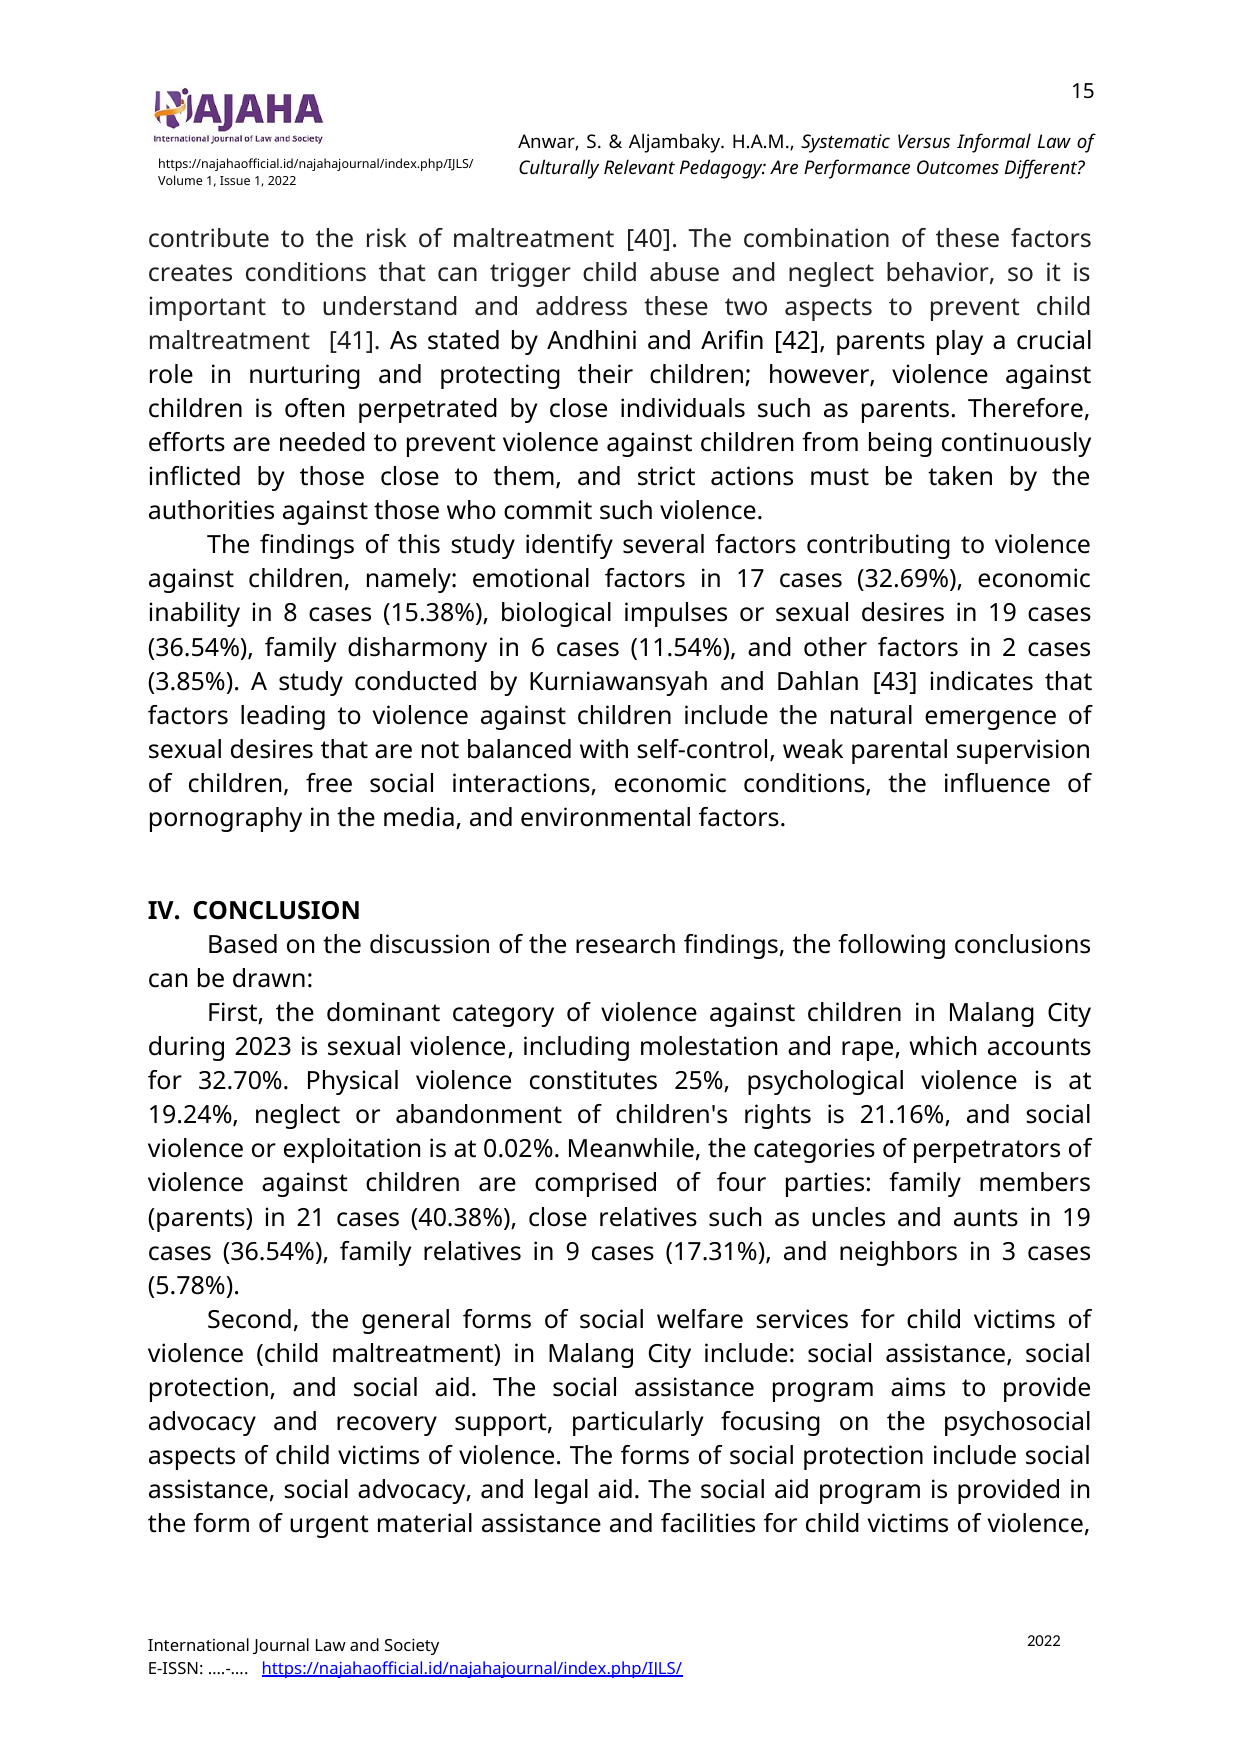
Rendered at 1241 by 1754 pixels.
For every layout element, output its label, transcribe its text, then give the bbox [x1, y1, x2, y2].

list CONCLUSION [148, 893, 1092, 927]
picture [147, 75, 328, 158]
text Based on the discussion of the research findings, the following conclusions can be drawn: [148, 927, 1092, 995]
text The findings of this study identify several factors contributing to violence against children, namely: emotional factors in 17 cases (32.69%), economic inability in 8 cases (15.38%), biological impulses or sexual desires in 19 cases (36.54%), family disharmony in 6 cases (11.54%), and other factors in 2 cases (3.85%). A study conducted by Kurniawansyah and Dahlan [43] indicates that factors leading to violence against children include the natural emergence of sexual desires that are not balanced with self-control, weak parental supervision of children, free social interactions, economic conditions, the influence of pornography in the media, and environmental factors. [148, 527, 1092, 833]
text First, the dominant category of violence against children in Malang City during 2023 is sexual violence, including molestation and rape, which accounts for 32.70%. Physical violence constitutes 25%, psychological violence is at 19.24%, neglect or abandonment of children's rights is 21.16%, and social violence or exploitation is at 0.02%. Meanwhile, the categories of perpetrators of violence against children are comprised of four parties: family members (parents) in 21 cases (40.38%), close relatives such as uncles and aunts in 19 cases (36.54%), family relatives in 9 cases (17.31%), and neighbors in 3 cases (5.78%). [148, 995, 1092, 1301]
